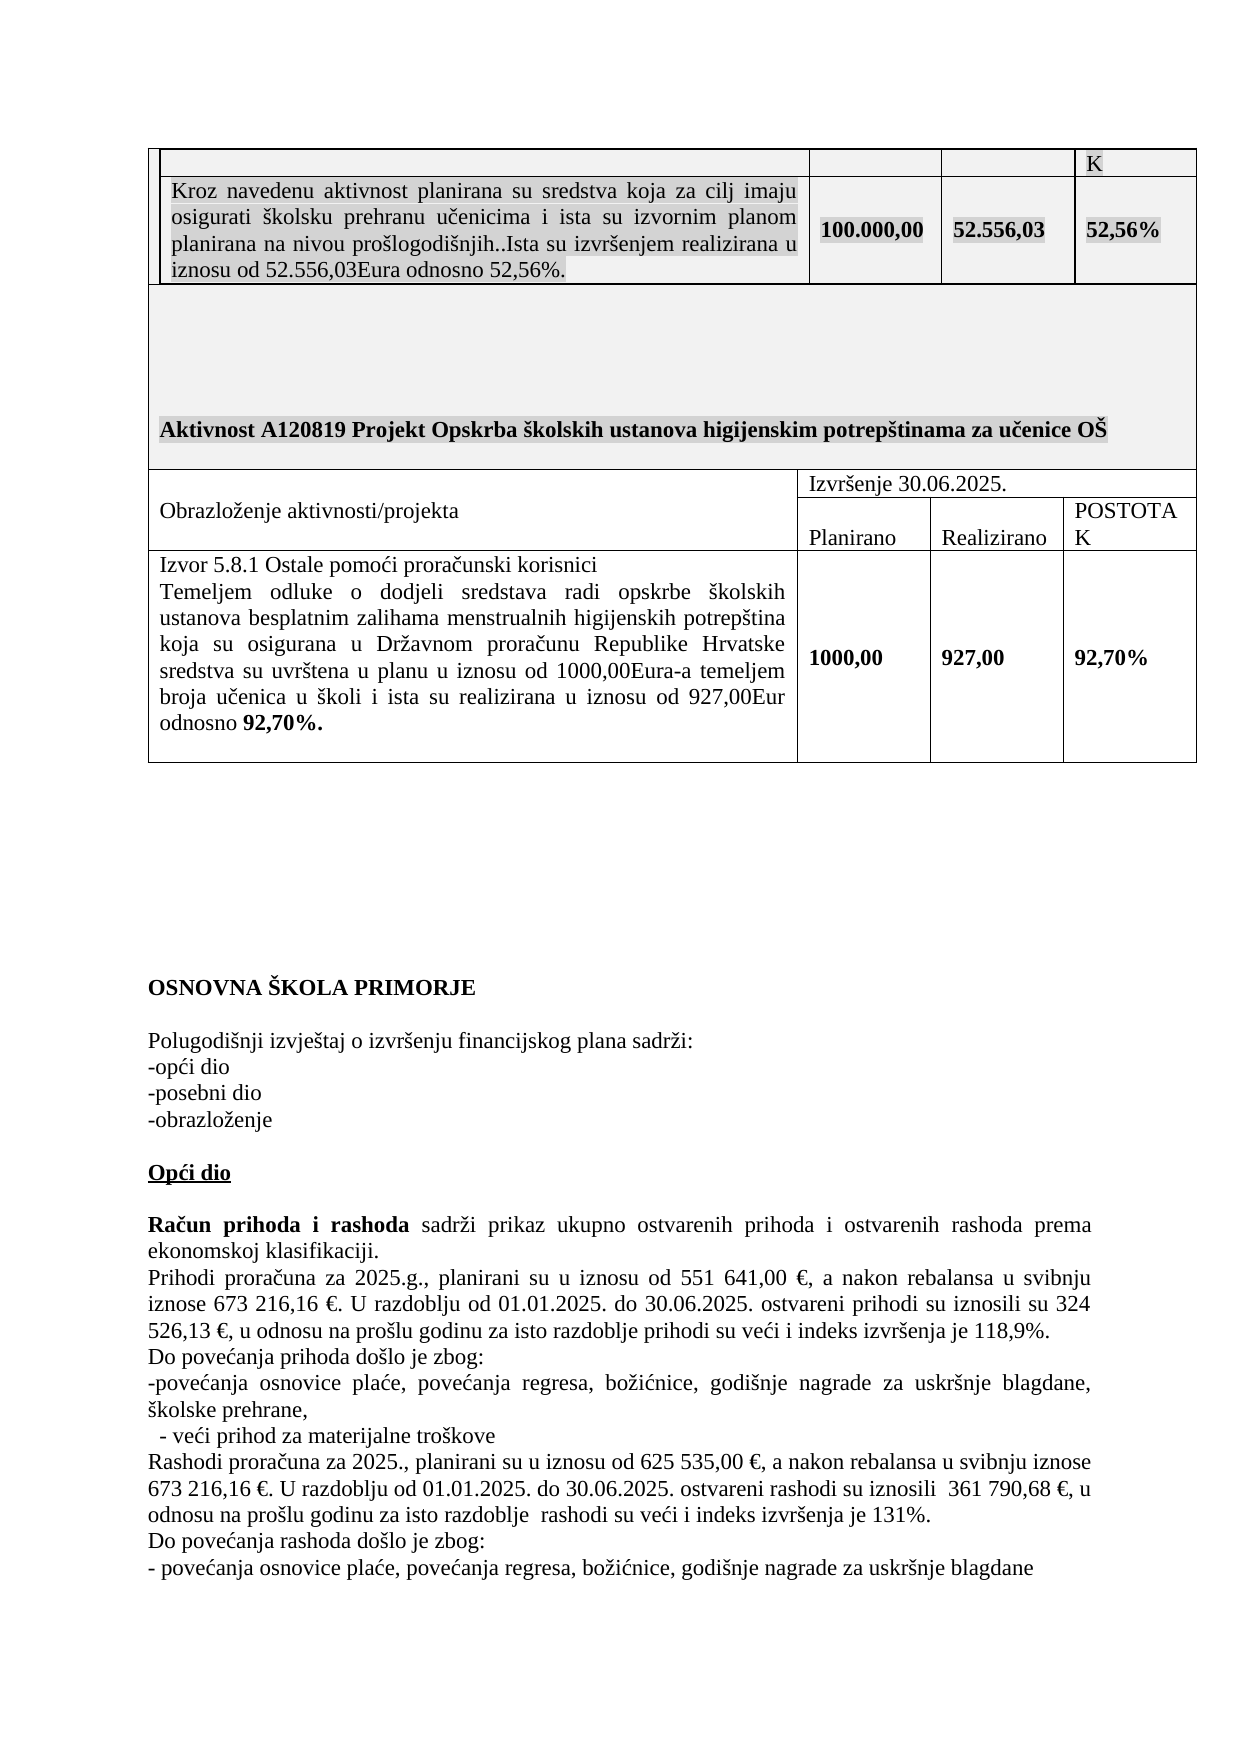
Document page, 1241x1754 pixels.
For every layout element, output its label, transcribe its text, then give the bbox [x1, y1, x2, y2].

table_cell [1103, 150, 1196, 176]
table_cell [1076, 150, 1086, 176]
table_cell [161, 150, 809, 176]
text - veći prihod za materijalne troškove [148, 1422, 1093, 1448]
text -povećanja osnovice plaće, povećanja regresa, božićnice, godišnje nagrade za uskršnje blagdane, školske prehrane, [148, 1369, 1093, 1422]
text Polugodišnji izvještaj o izvršenju financijskog plana sadrži: [148, 1027, 1093, 1053]
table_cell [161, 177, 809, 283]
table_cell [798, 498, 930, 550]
text OSNOVNA ŠKOLA PRIMORJE [148, 974, 1093, 1000]
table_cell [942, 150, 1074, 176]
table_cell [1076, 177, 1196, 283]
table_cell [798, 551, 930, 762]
text - povećanja osnovice plaće, povećanja regresa, božićnice, godišnje nagrade za uskršnje blagdane [148, 1554, 1093, 1580]
text -opći dio [148, 1053, 1093, 1079]
text Do povećanja prihoda došlo je zbog: [148, 1343, 1093, 1369]
text Račun prihoda i rashoda sadrži prikaz ukupno ostvarenih prihoda i ostvarenih rashoda prema ekonomskoj klasifikaciji. [148, 1211, 1093, 1264]
text -posebni dio [148, 1079, 1093, 1106]
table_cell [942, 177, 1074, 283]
text Prihodi proračuna za 2025.g., planirani su u iznosu od 551 641,00 €, a nakon rebalansa u svibnju iznose 673 216,16 €. U razdoblju od 01.01.2025. do 30.06.2025. ostvareni prihodi su iznosili su 324 526,13 €, u odnosu na prošlu godinu za isto razdoblje prihodi su veći i indeks izvršenja je 118,9%. [148, 1264, 1093, 1343]
text -obrazloženje [148, 1106, 1093, 1132]
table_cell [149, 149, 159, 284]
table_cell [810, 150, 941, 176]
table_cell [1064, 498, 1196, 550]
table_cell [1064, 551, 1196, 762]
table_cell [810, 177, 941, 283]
text Do povećanja rashoda došlo je zbog: [148, 1527, 1093, 1554]
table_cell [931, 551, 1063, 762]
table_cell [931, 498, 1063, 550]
text Rashodi proračuna za 2025., planirani su u iznosu od 625 535,00 €, a nakon rebalansa u svibnju iznose 673 216,16 €. U razdoblju od 01.01.2025. do 30.06.2025. ostvareni rashodi su iznosili 361 790,68 €, u odnosu na prošlu godinu za isto razdoblje rashodi su veći i indeks izvršenja je 131%. [148, 1448, 1093, 1527]
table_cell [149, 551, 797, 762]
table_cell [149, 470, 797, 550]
text Opći dio [148, 1158, 1093, 1185]
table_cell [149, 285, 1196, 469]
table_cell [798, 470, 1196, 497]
